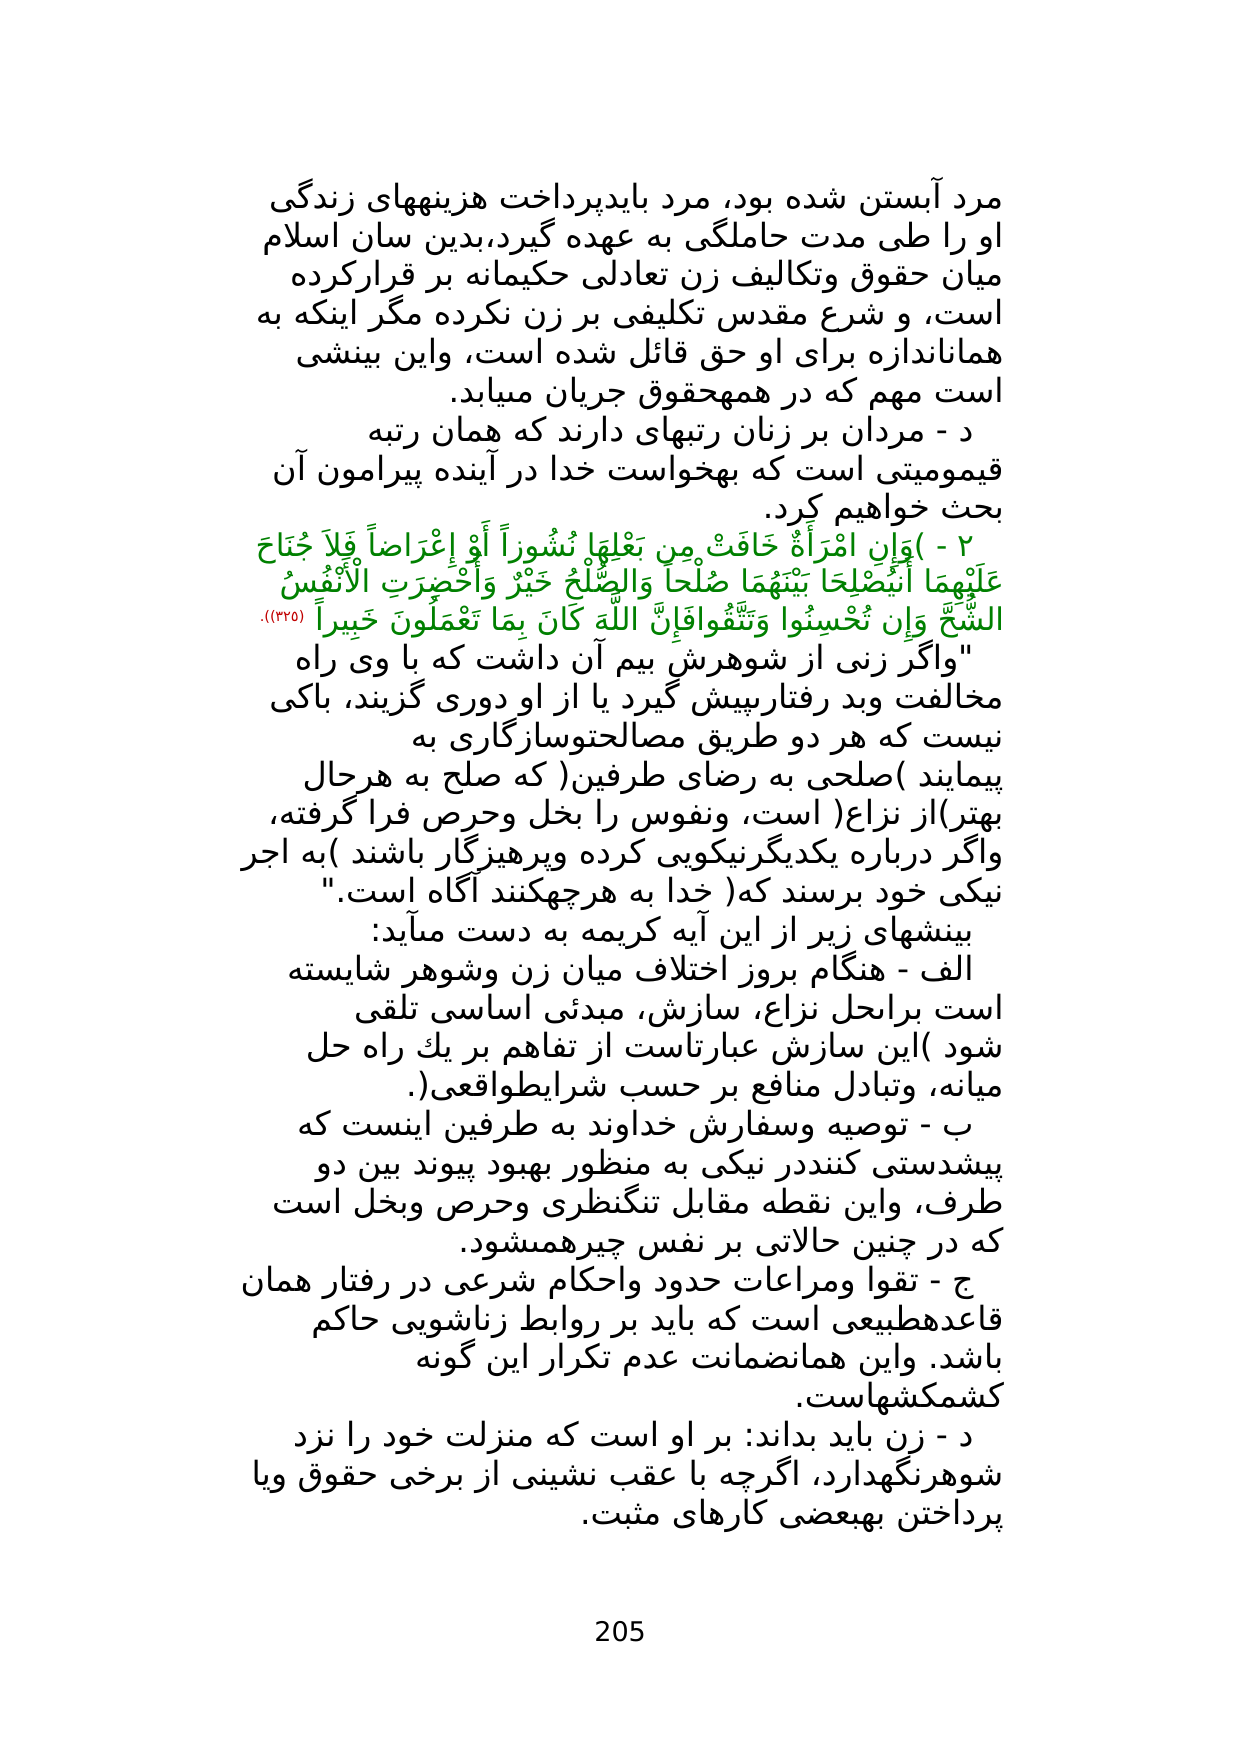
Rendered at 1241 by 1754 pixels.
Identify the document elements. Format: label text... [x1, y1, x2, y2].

text "واگر زنى از شوهرش بيم آن داشت كه با وى راه مخالفت وبد رفتارى‏پيش گيرد يا از او دورى گزيند، باكى نيست كه هر دو طريق مصالحت‏وسازگارى به پيمايند )صلحى به رضاى طرفين( كه صلح به هرحال بهتر)از نزاع( است، ونفوس را بخل وحرص فرا گرفته، واگر درباره يكديگرنيكويى كرده وپرهيزگار باشند )به اجر نيكى خود برسند كه( خدا به هرچه‏كنند آگاه است." [236, 638, 1004, 910]
text ج - تقوا ومراعات حدود واحكام شرعى در رفتار همان قاعده‏طبيعى است كه بايد بر روابط زناشويى حاكم باشد. واين همان‏ضمانت عدم تكرار اين گونه كشمكشهاست. [236, 1260, 1004, 1416]
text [236, 177, 1004, 410]
text د - مردان بر زنان رتبه‏اى دارند كه همان رتبه قيموميتى است كه به‏خواست خدا در آينده پيرامون آن بحث خواهيم كرد. [236, 410, 1004, 527]
text الف - هنگام بروز اختلاف ميان زن وشوهر شايسته است براى‏حل نزاع، سازش، مبدئى اساسى تلقى شود )اين سازش عبارت‏است از تفاهم بر يك راه حل ميانه، وتبادل منافع بر حسب شرايطواقعى(. [236, 949, 1004, 1105]
text بينشهاى زير از اين آيه كريمه به دست مى‏آيد: [236, 910, 1004, 949]
text ٢ - )وَإِنِ امْرَأَةٌ خَافَتْ مِن بَعْلِهَا نُشُوزاً أَوْ إِعْرَاضاً فَلاَ جُنَاحَ عَلَيْهِمَا أَن‏يُصْلِحَا بَيْنَهُمَا صُلْحاً وَالصُّلْحُ خَيْرٌ وَأُحْضِرَتِ الْأَنْفُسُ الشُّحَّ وَإِن تُحْسِنُوا وَتَتَّقُوافَإِنَّ اللَّهَ كَانَ بِمَا تَعْمَلُونَ خَبِيراً (٣٢٥)). [236, 527, 1004, 638]
text ب - توصيه وسفارش خداوند به طرفين اينست كه پيشدستى كننددر نيكى به منظور بهبود پيوند بين دو طرف، واين نقطه مقابل تنگ‏نظرى وحرص وبخل است كه در چنين حالاتى بر نفس چيره‏مى‏شود. [236, 1105, 1004, 1260]
text د - زن بايد بداند: بر او است كه منزلت خود را نزد شوهرنگه‏دارد، اگرچه با عقب نشينى از برخى حقوق ويا پرداختن به‏بعضى كارهاى مثبت. [236, 1416, 1004, 1532]
